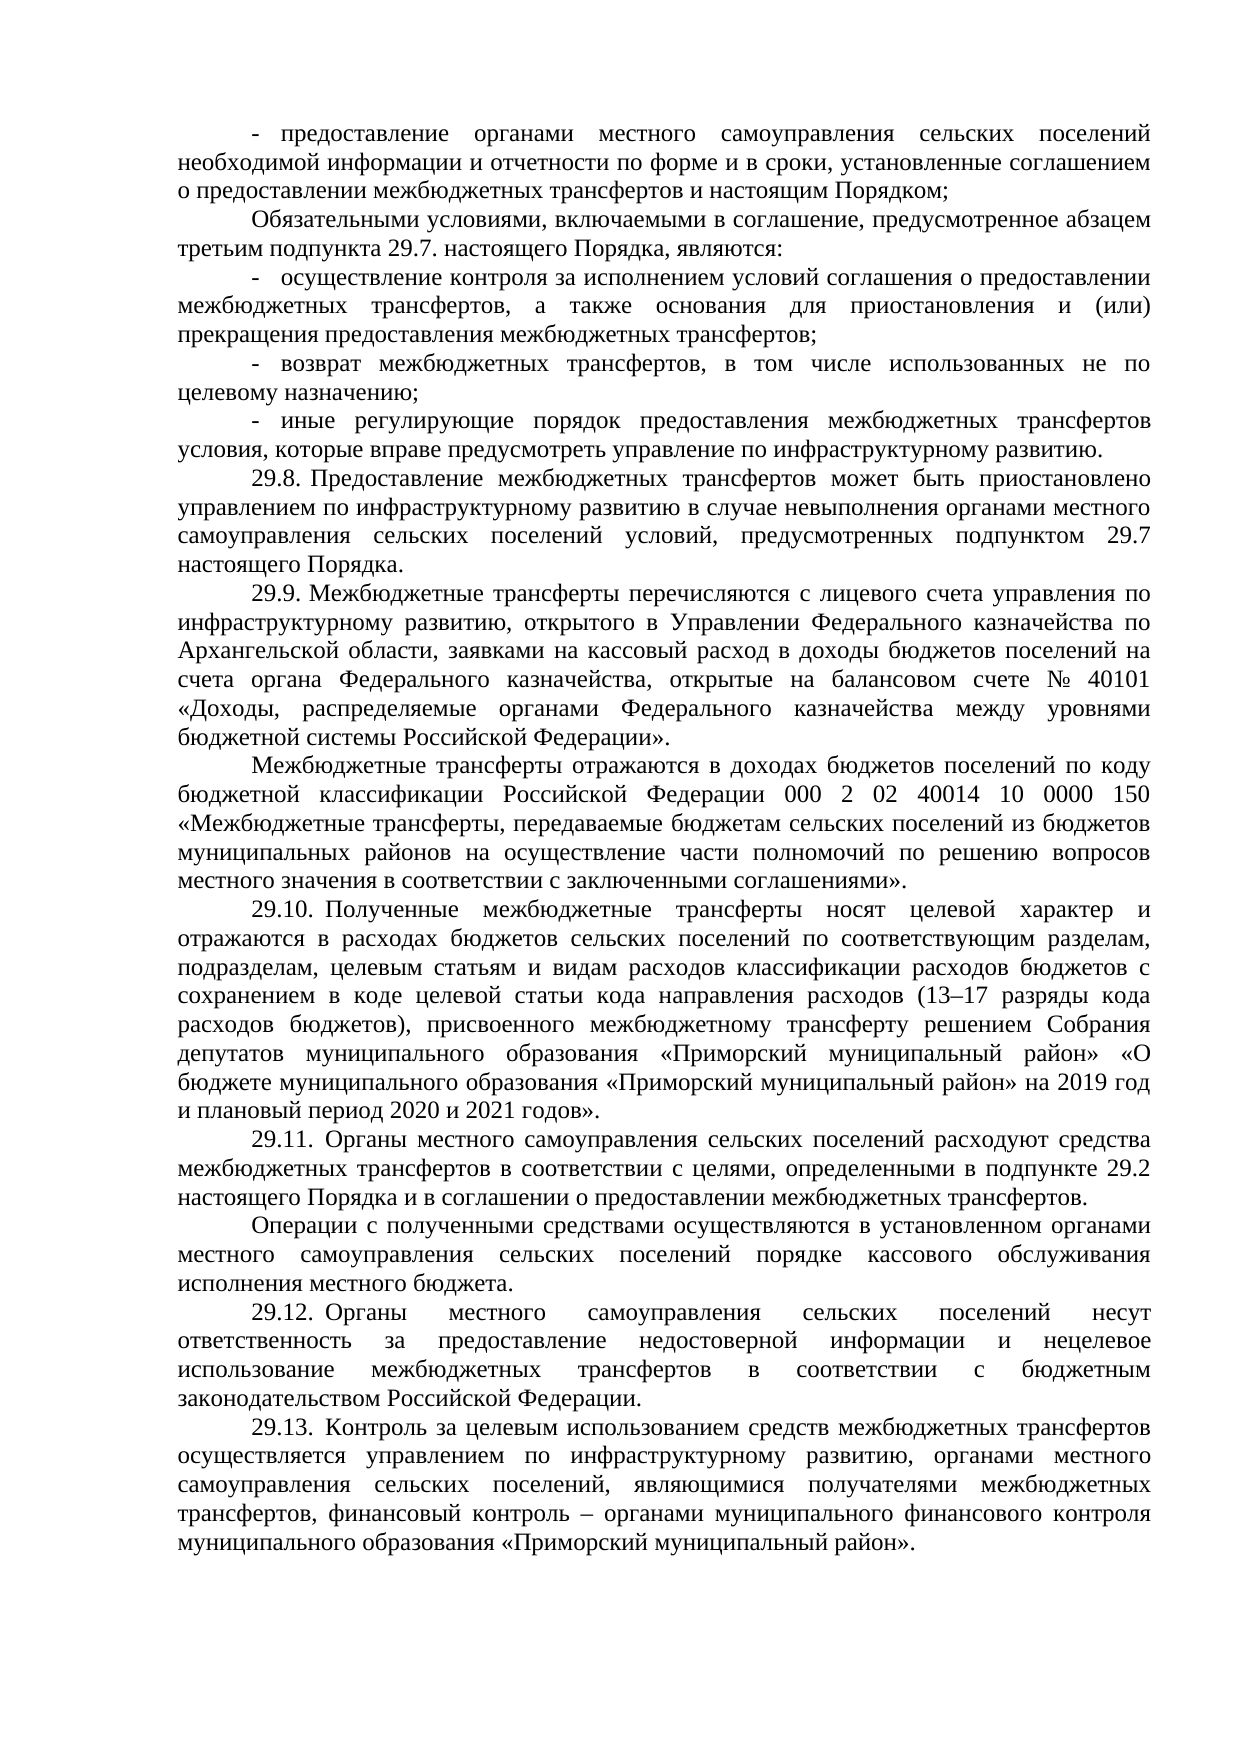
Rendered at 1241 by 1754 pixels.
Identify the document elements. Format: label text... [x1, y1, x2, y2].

text 29.10. Полученные межбюджетные трансферты носят целевой характер и отражаются в расходах бюджетов сельских поселений по соответствующим разделам, подразделам, целевым статьям и видам расходов классификации расходов бюджетов с сохранением в коде целевой статьи кода направления расходов (13–17 разряды кода расходов бюджетов), присвоенного межбюджетному трансферту решением Собрания депутатов муниципального образования «Приморский муниципальный район» «О бюджете муниципального образования «Приморский муниципальный район» на 2019 год и плановый период 2020 и 2021 годов». [177, 894, 1152, 1124]
text 29.9. Межбюджетные трансферты перечисляются с лицевого счета управления по инфраструктурному развитию, открытого в Управлении Федерального казначейства по Архангельской области, заявками на кассовый расход в доходы бюджетов поселений на счета органа Федерального казначейства, открытые на балансовом счете № 40101 «Доходы, распределяемые органами Федерального казначейства между уровнями бюджетной системы Российской Федерации». [177, 578, 1152, 751]
text Межбюджетные трансферты отражаются в доходах бюджетов поселений по коду бюджетной классификации Российской Федерации 000 2 02 40014 10 0000 150 «Межбюджетные трансферты, передаваемые бюджетам сельских поселений из бюджетов муниципальных районов на осуществление части полномочий по решению вопросов местного значения в соответствии с заключенными соглашениями». [177, 751, 1152, 894]
text 29.12. Органы местного самоуправления сельских поселений несут ответственность за предоставление недостоверной информации и нецелевое использование межбюджетных трансфертов в соответствии с бюджетным законодательством Российской Федерации. [177, 1297, 1152, 1412]
text Операции с полученными средствами осуществляются в установленном органами местного самоуправления сельских поселений порядке кассового обслуживания исполнения местного бюджета. [177, 1211, 1152, 1297]
text 29.11. Органы местного самоуправления сельских поселений расходуют средства межбюджетных трансфертов в соответствии с целями, определенными в подпункте 29.2 настоящего Порядка и в соглашении о предоставлении межбюджетных трансфертов. [177, 1124, 1152, 1211]
text - предоставление органами местного самоуправления сельских поселений необходимой информации и отчетности по форме и в сроки, установленные соглашением о предоставлении межбюджетных трансфертов и настоящим Порядком; [177, 118, 1152, 204]
text 29.13. Контроль за целевым использованием средств межбюджетных трансфертов осуществляется управлением по инфраструктурному развитию, органами местного самоуправления сельских поселений, являющимися получателями межбюджетных трансфертов, финансовый контроль – органами муниципального финансового контроля муниципального образования «Приморский муниципальный район». [177, 1412, 1152, 1556]
text - осуществление контроля за исполнением условий соглашения о предоставлении межбюджетных трансфертов, а также основания для приостановления и (или) прекращения предоставления межбюджетных трансфертов; [177, 262, 1152, 348]
text Обязательными условиями, включаемыми в соглашение, предусмотренное абзацем третьим подпункта 29.7. настоящего Порядка, являются: [177, 204, 1152, 262]
text - возврат межбюджетных трансфертов, в том числе использованных не по целевому назначению; [177, 348, 1152, 406]
text - иные регулирующие порядок предоставления межбюджетных трансфертов условия, которые вправе предусмотреть управление по инфраструктурному развитию. [177, 406, 1152, 463]
text 29.8. Предоставление межбюджетных трансфертов может быть приостановлено управлением по инфраструктурному развитию в случае невыполнения органами местного самоуправления сельских поселений условий, предусмотренных подпунктом 29.7 настоящего Порядка. [177, 463, 1152, 578]
